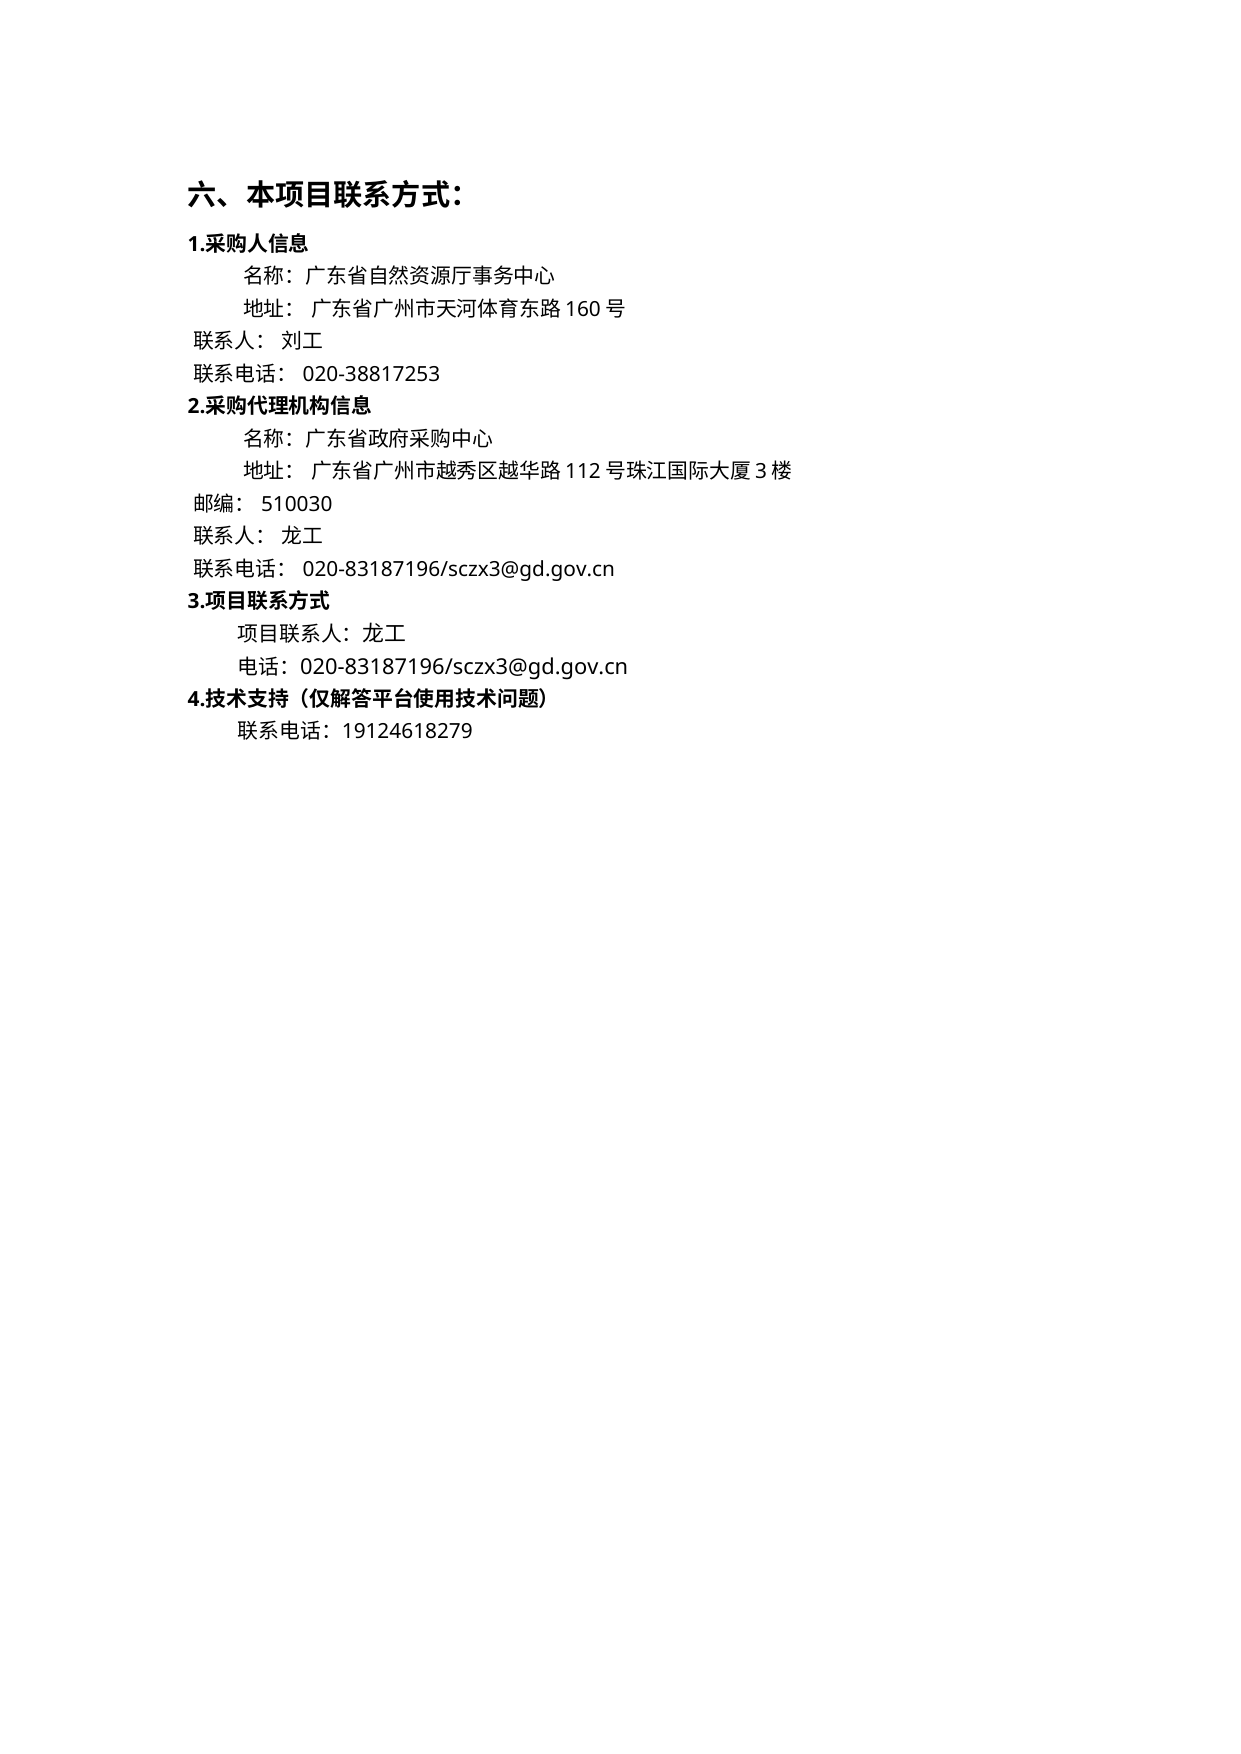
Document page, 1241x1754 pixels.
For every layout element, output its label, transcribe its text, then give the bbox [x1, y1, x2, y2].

text 联系人： 龙工 [187, 519, 1053, 552]
text 2.采购代理机构信息 [187, 389, 1053, 422]
text 联系电话：19124618279 [187, 714, 1053, 747]
text 电话：020-83187196/sczx3@gd.gov.cn [187, 649, 1053, 682]
text 地址： 广东省广州市越秀区越华路112号珠江国际大厦3楼 [187, 454, 1053, 487]
text 1.采购人信息 [187, 227, 1053, 259]
text 地址： 广东省广州市天河体育东路160号 [187, 292, 1053, 324]
text 联系人： 刘工 [187, 324, 1053, 357]
text 3.项目联系方式 [187, 584, 1053, 617]
text 邮编： 510030 [187, 487, 1053, 519]
text 名称：广东省政府采购中心 [187, 422, 1053, 454]
text 联系电话： 020-83187196/sczx3@gd.gov.cn [187, 552, 1053, 584]
text 名称：广东省自然资源厅事务中心 [187, 259, 1053, 292]
text 联系电话： 020-38817253 [187, 357, 1053, 389]
text 六、本项目联系方式： [187, 162, 1053, 227]
text 4.技术支持（仅解答平台使用技术问题） [187, 682, 1053, 714]
text 项目联系人：龙工 [187, 617, 1053, 649]
